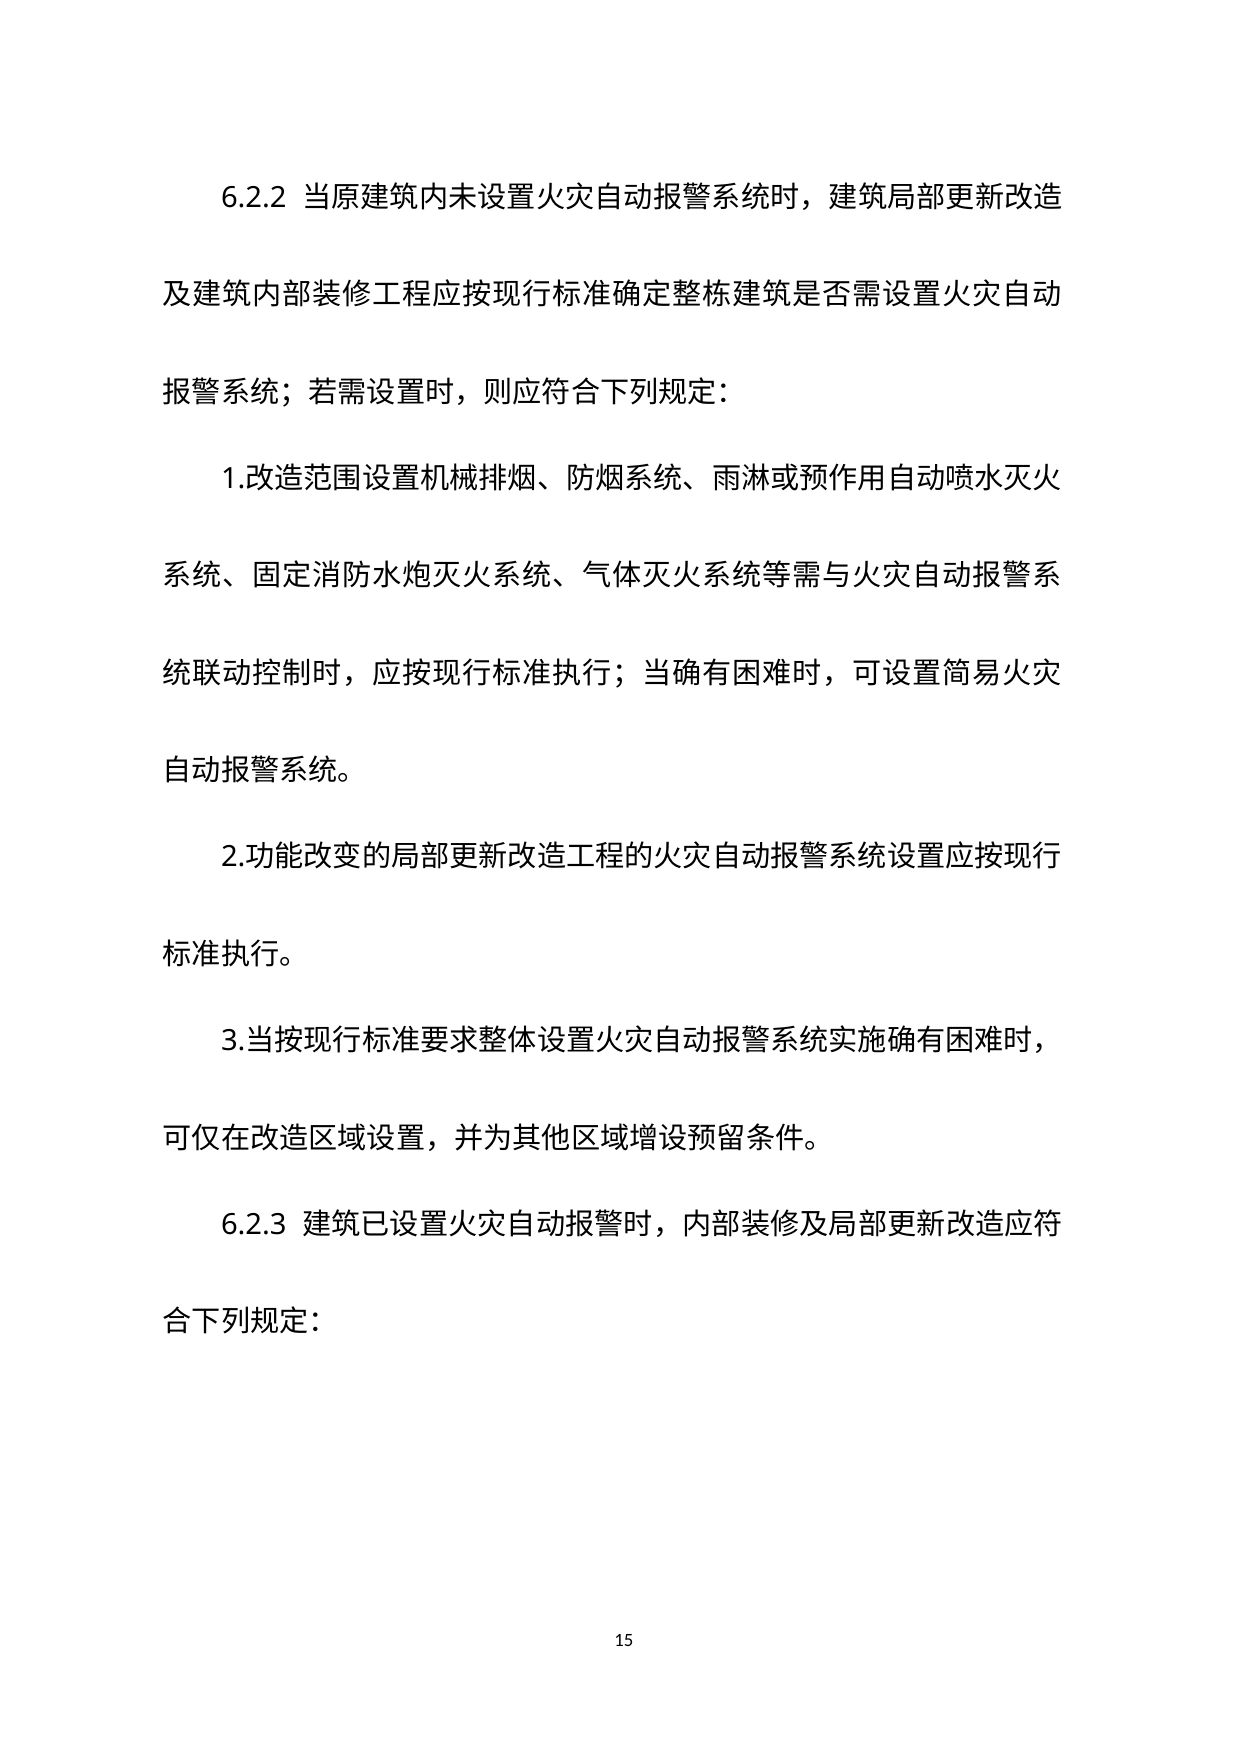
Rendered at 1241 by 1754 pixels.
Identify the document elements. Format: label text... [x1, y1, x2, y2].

text 6.2.3 建筑已设置火灾自动报警时，内部装修及局部更新改造应符合下列规定： [162, 1189, 1063, 1352]
text 1.改造范围设置机械排烟、防烟系统、雨淋或预作用自动喷水灭火系统、固定消防水炮灭火系统、气体灭火系统等需与火灾自动报警系统联动控制时，应按现行标准执行；当确有困难时，可设置简易火灾自动报警系统。 [162, 443, 1063, 801]
text 6.2.2 当原建筑内未设置火灾自动报警系统时，建筑局部更新改造及建筑内部装修工程应按现行标准确定整栋建筑是否需设置火灾自动报警系统；若需设置时，则应符合下列规定： [162, 162, 1063, 422]
text 3.当按现行标准要求整体设置火灾自动报警系统实施确有困难时，可仅在改造区域设置，并为其他区域增设预留条件。 [162, 1005, 1063, 1168]
text 2.功能改变的局部更新改造工程的火灾自动报警系统设置应按现行标准执行。 [162, 822, 1063, 984]
